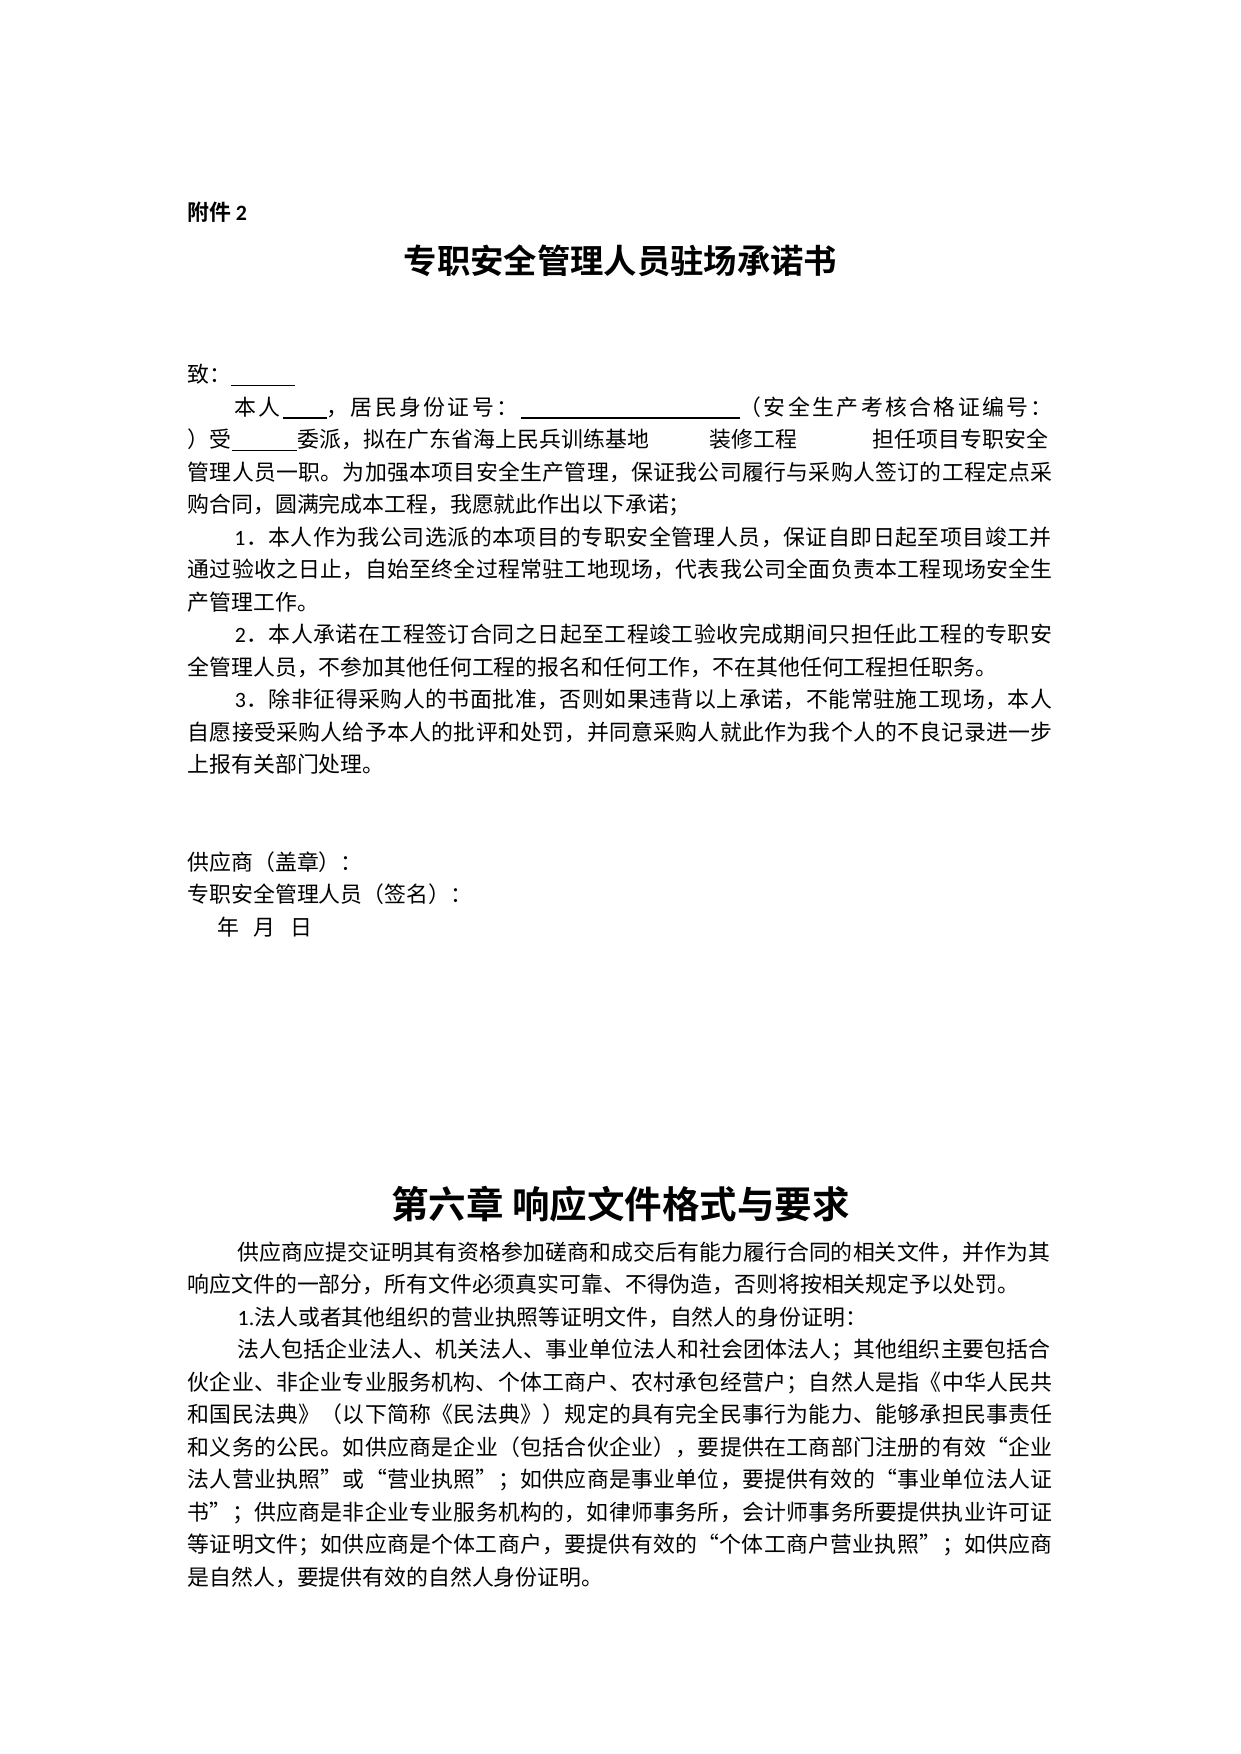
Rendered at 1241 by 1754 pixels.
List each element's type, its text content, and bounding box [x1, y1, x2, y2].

text 第六章 响应文件格式与要求 [187, 1169, 1053, 1234]
text 3．除非征得采购人的书面批准，否则如果违背以上承诺，不能常驻施工现场，本人自愿接受采购人给予本人的批评和处罚，并同意采购人就此作为我个人的不良记录进一步上报有关部门处理。 [187, 682, 1053, 779]
text 致： [187, 357, 1053, 389]
text 1．本人作为我公司选派的本项目的专职安全管理人员，保证自即日起至项目竣工并通过验收之日止，自始至终全过程常驻工地现场，代表我公司全面负责本工程现场安全生产管理工作。 [187, 519, 1053, 617]
text 供应商应提交证明其有资格参加磋商和成交后有能力履行合同的相关文件，并作为其响应文件的一部分，所有文件必须真实可靠、不得伪造，否则将按相关规定予以处罚。 [187, 1234, 1053, 1299]
text 法人包括企业法人、机关法人、事业单位法人和社会团体法人；其他组织主要包括合伙企业、非企业专业服务机构、个体工商户、农村承包经营户；自然人是指《中华人民共和国民法典》（以下简称《民法典》）规定的具有完全民事行为能力、能够承担民事责任和义务的公民。如供应商是企业（包括合伙企业），要提供在工商部门注册的有效“企业法人营业执照”或“营业执照”；如供应商是事业单位，要提供有效的“事业单位法人证书”；供应商是非企业专业服务机构的，如律师事务所，会计师事务所要提供执业许可证等证明文件；如供应商是个体工商户，要提供有效的“个体工商户营业执照”；如供应商是自然人，要提供有效的自然人身份证明。 [187, 1332, 1053, 1592]
text 专职安全管理人员驻场承诺书 [187, 227, 1053, 292]
text 专职安全管理人员（签名）： [187, 877, 1053, 909]
text 1.法人或者其他组织的营业执照等证明文件，自然人的身份证明： [187, 1299, 1053, 1332]
text 2．本人承诺在工程签订合同之日起至工程竣工验收完成期间只担任此工程的专职安全管理人员，不参加其他任何工程的报名和任何工作，不在其他任何工程担任职务。 [187, 617, 1053, 682]
text 年 月 日 [187, 909, 1053, 942]
text 附件2 [187, 194, 1053, 227]
text 供应商（盖章）： [187, 844, 1053, 877]
text 本人 ，居民身份证号： （安全生产考核合格证编号： ）受 委派，拟在广东省海上民兵训练基地 装修工程 担任项目专职安全管理人员一职。为加强本项目安全生产管理，保证我公司履行与采购人签订的工程定点采购合同，圆满完成本工程，我愿就此作出以下承诺； [187, 389, 1053, 519]
